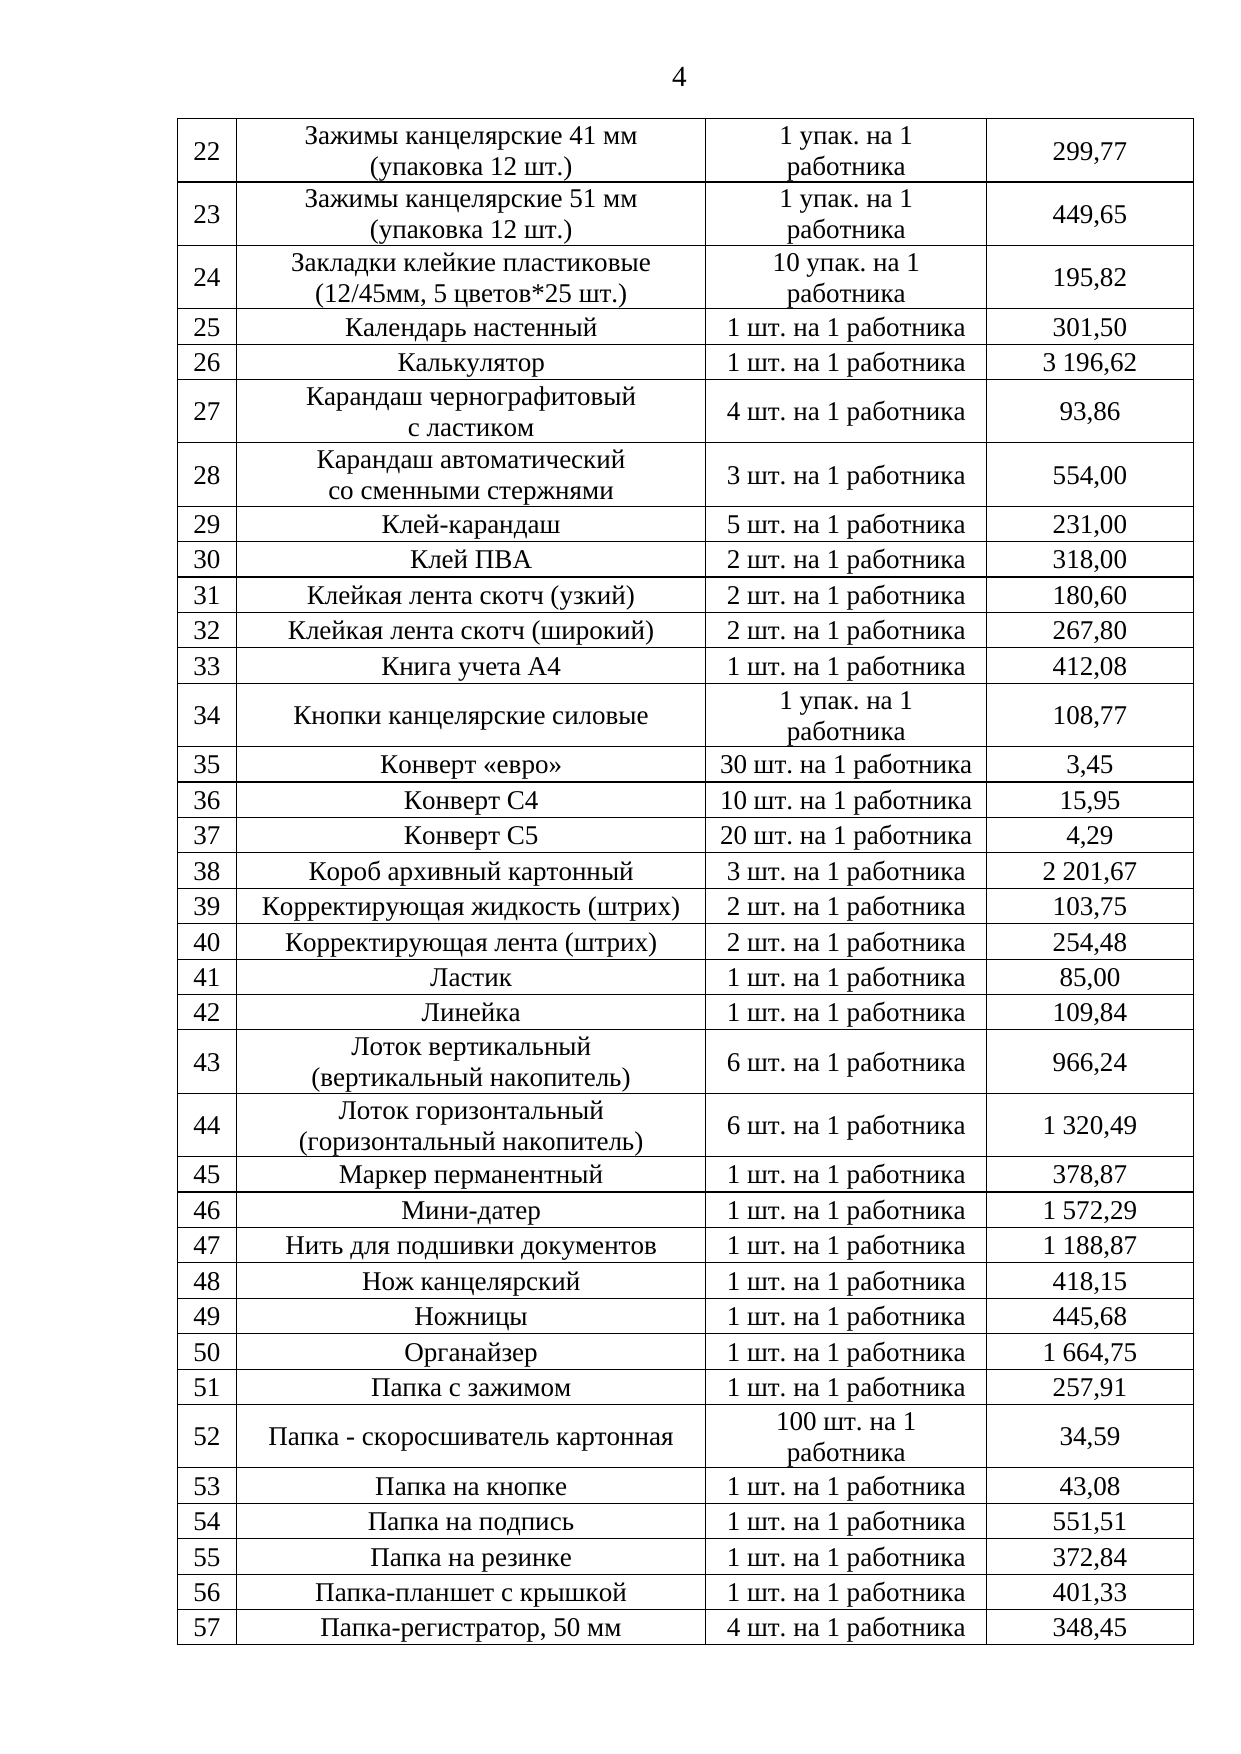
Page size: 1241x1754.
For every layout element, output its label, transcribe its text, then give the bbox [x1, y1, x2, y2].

table_cell 49 [178, 1299, 236, 1333]
table_cell Закладки клейкие пластиковые (12/45мм, 5 цветов*25 шт.) [237, 246, 705, 308]
table_cell Органайзер [237, 1334, 705, 1368]
table_cell 93,86 [987, 380, 1193, 442]
table_cell 1 572,29 [987, 1193, 1193, 1227]
table_cell Конверт С4 [237, 783, 705, 817]
table_cell Зажимы канцелярские 51 мм (упаковка 12 шт.) [237, 183, 705, 245]
table_cell 301,50 [987, 309, 1193, 343]
table_cell 54 [178, 1504, 236, 1538]
table_cell 348,45 [987, 1610, 1193, 1644]
table_cell 108,77 [987, 684, 1193, 746]
table_cell 45 [178, 1157, 236, 1191]
table_cell 257,91 [987, 1370, 1193, 1404]
table_cell 418,15 [987, 1263, 1193, 1298]
table_cell Лоток горизонтальный (горизонтальный накопитель) [237, 1094, 705, 1156]
table_cell Ластик [237, 960, 705, 994]
table_cell 35 [178, 747, 236, 781]
table_cell 38 [178, 853, 236, 888]
table_cell Папка на кнопке [237, 1468, 705, 1503]
table_cell 51 [178, 1370, 236, 1404]
table_cell 180,60 [987, 578, 1193, 612]
table_cell 449,65 [987, 183, 1193, 245]
table_cell 1 шт. на 1 работника [706, 995, 986, 1029]
table_cell 28 [178, 443, 236, 506]
table_cell Корректирующая жидкость (штрих) [237, 889, 705, 923]
table_cell 1 188,87 [987, 1228, 1193, 1262]
table_cell 372,84 [987, 1539, 1193, 1573]
table_cell Нож канцелярский [237, 1263, 705, 1298]
table_cell 554,00 [987, 443, 1193, 506]
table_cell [706, 1610, 986, 1644]
table_cell Папка-регистратор, 50 мм [237, 1610, 705, 1644]
table_cell 109,84 [987, 995, 1193, 1029]
table_cell 551,51 [987, 1504, 1193, 1538]
table_cell 10 шт. на 1 работника [706, 783, 986, 817]
table_cell 6 шт. на 1 работника [706, 1094, 986, 1156]
table_cell 2 шт. на 1 работника [706, 924, 986, 958]
table_cell 1 320,49 [987, 1094, 1193, 1156]
table_cell 299,77 [987, 119, 1193, 181]
table_cell 1 шт. на 1 работника [706, 1157, 986, 1191]
table_cell 378,87 [987, 1157, 1193, 1191]
table_cell 100 шт. на 1 работника [706, 1405, 986, 1467]
table_cell 23 [178, 183, 236, 245]
table_cell 3,45 [987, 747, 1193, 781]
table_cell Карандаш автоматический со сменными стержнями [237, 443, 705, 506]
table_cell 267,80 [987, 613, 1193, 647]
table_cell Калькулятор [237, 345, 705, 379]
table_cell 966,24 [987, 1030, 1193, 1093]
table_cell 2 201,67 [987, 853, 1193, 888]
table_cell 3 шт. на 1 работника [706, 443, 986, 506]
table_cell 195,82 [987, 246, 1193, 308]
table_cell Клей-карандаш [237, 507, 705, 541]
table_cell 2 шт. на 1 работника [706, 578, 986, 612]
table_cell Конверт «евро» [237, 747, 705, 781]
table_cell 52 [178, 1405, 236, 1467]
table_cell 2 шт. на 1 работника [706, 613, 986, 647]
table_cell 254,48 [987, 924, 1193, 958]
table_cell 1 упак. на 1 работника [706, 183, 986, 245]
table_cell 30 [178, 542, 236, 576]
table_cell Книга учета А4 [237, 648, 705, 683]
table_cell 10 упак. на 1 работника [706, 246, 986, 308]
table_cell 412,08 [987, 648, 1193, 683]
table_cell 27 [178, 380, 236, 442]
table_cell 1 664,75 [987, 1334, 1193, 1368]
table_cell 55 [178, 1539, 236, 1573]
table_cell 1 шт. на 1 работника [706, 1370, 986, 1404]
table_cell 6 шт. на 1 работника [706, 1030, 986, 1093]
table_cell Ножницы [237, 1299, 705, 1333]
table_cell 1 шт. на 1 работника [706, 960, 986, 994]
table_cell 53 [178, 1468, 236, 1503]
table_cell 57 [178, 1610, 236, 1644]
table_cell Папка на подпись [237, 1504, 705, 1538]
table_cell Клей ПВА [237, 542, 705, 576]
table_cell 25 [178, 309, 236, 343]
table_cell 33 [178, 648, 236, 683]
table_cell 445,68 [987, 1299, 1193, 1333]
table_cell 2 шт. на 1 работника [706, 889, 986, 923]
table_cell Нить для подшивки документов [237, 1228, 705, 1262]
table_cell Папка - скоросшиватель картонная [237, 1405, 705, 1467]
table_cell 318,00 [987, 542, 1193, 576]
table_cell 36 [178, 783, 236, 817]
table_cell Кнопки канцелярские силовые [237, 684, 705, 746]
table_cell 31 [178, 578, 236, 612]
table_cell 231,00 [987, 507, 1193, 541]
table_cell 22 [178, 119, 236, 181]
table_cell 1 шт. на 1 работника [706, 1468, 986, 1503]
table_cell 85,00 [987, 960, 1193, 994]
table_cell 1 шт. на 1 работника [706, 1299, 986, 1333]
table_cell 1 шт. на 1 работника [706, 345, 986, 379]
table_cell 3 196,62 [987, 345, 1193, 379]
table_cell 103,75 [987, 889, 1193, 923]
table_cell 34 [178, 684, 236, 746]
table_cell 32 [178, 613, 236, 647]
table_cell 43 [178, 1030, 236, 1093]
table_cell Корректирующая лента (штрих) [237, 924, 705, 958]
table_cell 2 шт. на 1 работника [706, 542, 986, 576]
table_cell Карандаш чернографитовый с ластиком [237, 380, 705, 442]
table_cell 1 шт. на 1 работника [706, 1228, 986, 1262]
table_cell 4,29 [987, 818, 1193, 852]
table_cell Короб архивный картонный [237, 853, 705, 888]
table_cell 1 шт. на 1 работника [706, 1575, 986, 1609]
table_cell 42 [178, 995, 236, 1029]
table_cell 29 [178, 507, 236, 541]
table_cell Конверт С5 [237, 818, 705, 852]
table_cell 3 шт. на 1 работника [706, 853, 986, 888]
table_cell 1 шт. на 1 работника [706, 1539, 986, 1573]
table_cell 40 [178, 924, 236, 958]
table_cell 37 [178, 818, 236, 852]
table_cell Клейкая лента скотч (узкий) [237, 578, 705, 612]
table_cell Папка с зажимом [237, 1370, 705, 1404]
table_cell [706, 119, 986, 181]
table_cell 1 шт. на 1 работника [706, 1334, 986, 1368]
table_cell 20 шт. на 1 работника [706, 818, 986, 852]
table_cell Мини-датер [237, 1193, 705, 1227]
table_cell 5 шт. на 1 работника [706, 507, 986, 541]
table_cell 48 [178, 1263, 236, 1298]
table_cell 1 шт. на 1 работника [706, 309, 986, 343]
table_cell 401,33 [987, 1575, 1193, 1609]
table_cell Клейкая лента скотч (широкий) [237, 613, 705, 647]
table_cell 39 [178, 889, 236, 923]
table_cell 4 шт. на 1 работника [706, 380, 986, 442]
table_cell 56 [178, 1575, 236, 1609]
table_cell 24 [178, 246, 236, 308]
table_cell 1 шт. на 1 работника [706, 1263, 986, 1298]
table_cell Зажимы канцелярские 41 мм (упаковка 12 шт.) [237, 119, 705, 181]
table_cell Лоток вертикальный (вертикальный накопитель) [237, 1030, 705, 1093]
table_cell 46 [178, 1193, 236, 1227]
table_cell 43,08 [987, 1468, 1193, 1503]
table_cell 30 шт. на 1 работника [706, 747, 986, 781]
table_cell 1 упак. на 1 работника [706, 684, 986, 746]
table_cell 41 [178, 960, 236, 994]
table_cell 44 [178, 1094, 236, 1156]
table_cell 1 шт. на 1 работника [706, 1504, 986, 1538]
table_cell 1 шт. на 1 работника [706, 648, 986, 683]
table_cell 15,95 [987, 783, 1193, 817]
table_cell Календарь настенный [237, 309, 705, 343]
table_cell Маркер перманентный [237, 1157, 705, 1191]
table_cell 1 шт. на 1 работника [706, 1193, 986, 1227]
table_cell 34,59 [987, 1405, 1193, 1467]
table_cell 47 [178, 1228, 236, 1262]
table_cell Папка-планшет с крышкой [237, 1575, 705, 1609]
table_cell 26 [178, 345, 236, 379]
table_cell 50 [178, 1334, 236, 1368]
table_cell Линейка [237, 995, 705, 1029]
table_cell Папка на резинке [237, 1539, 705, 1573]
